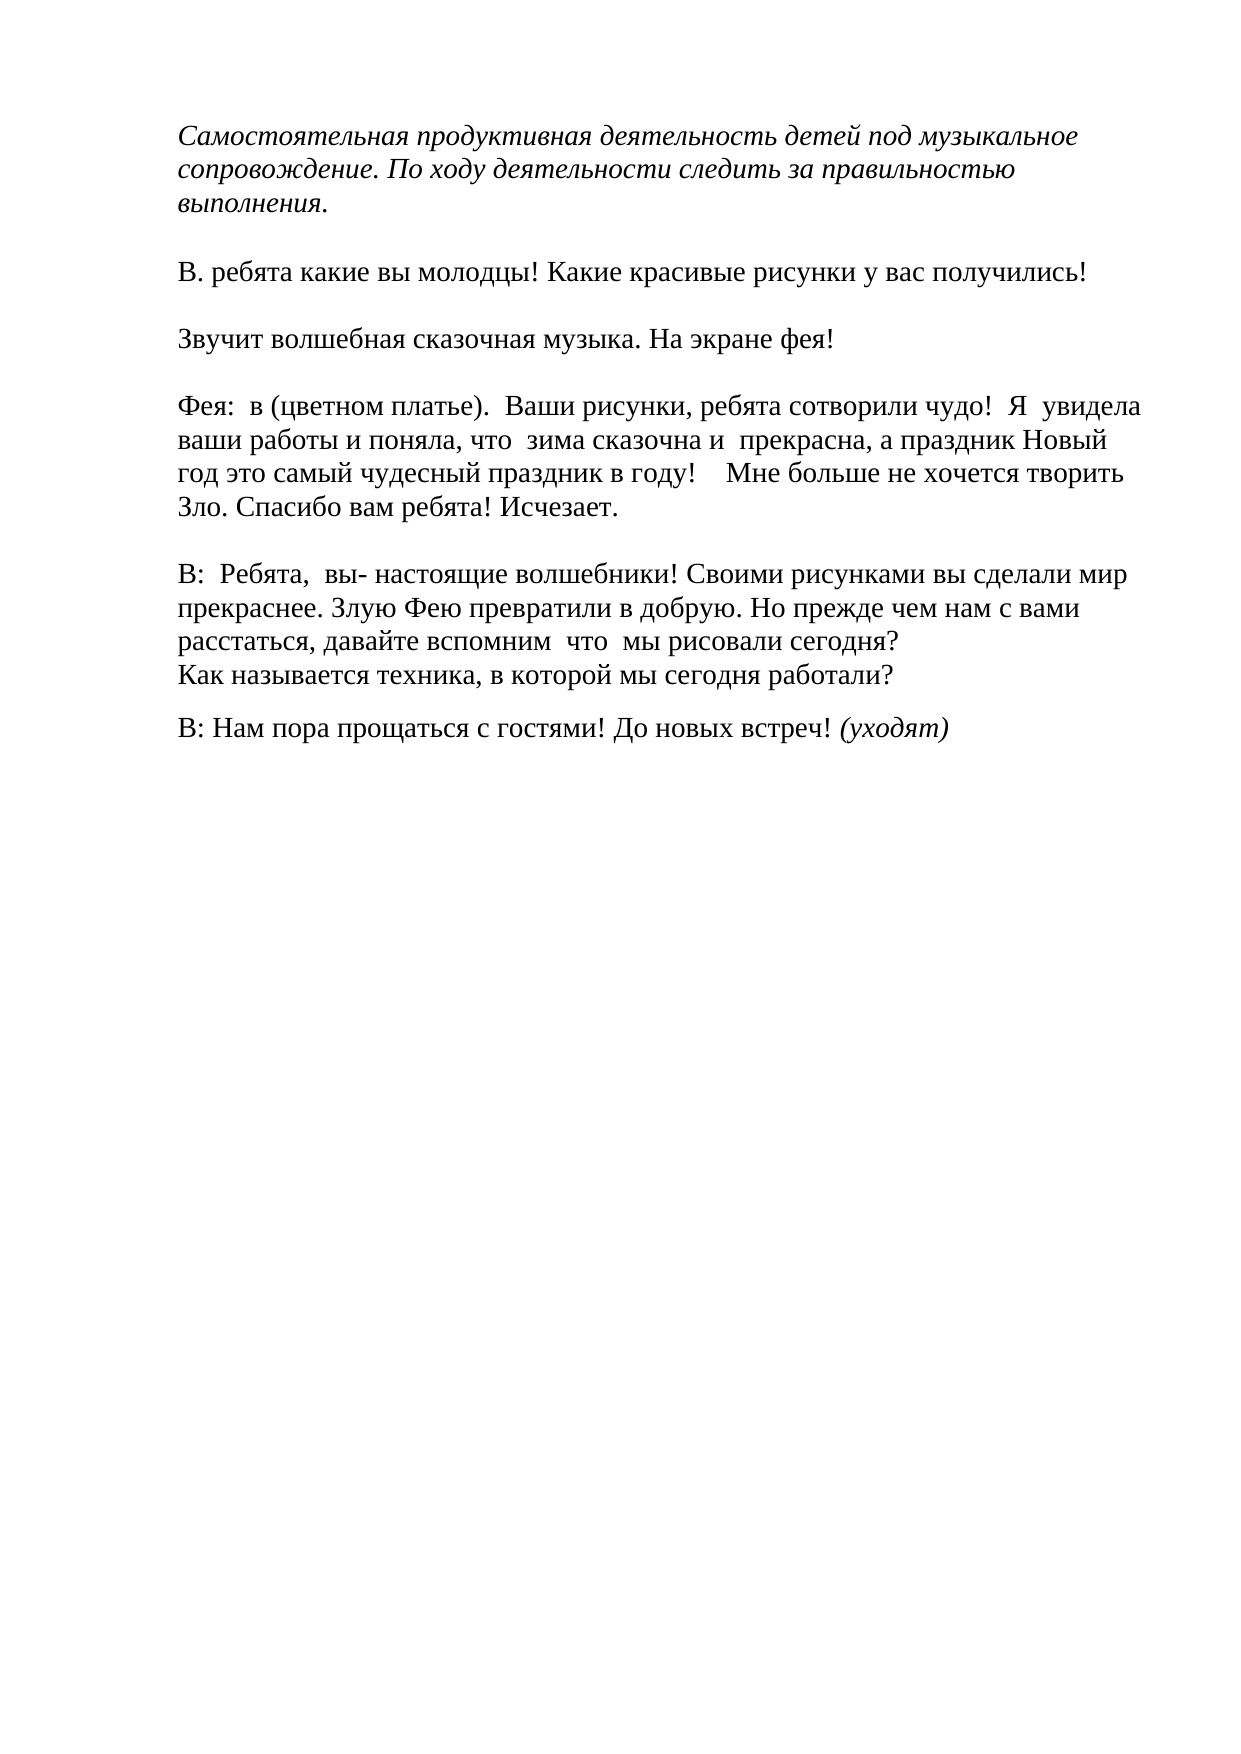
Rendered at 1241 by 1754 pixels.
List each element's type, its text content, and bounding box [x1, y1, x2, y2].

text Как называется техника, в которой мы сегодня работали? [177, 657, 1152, 690]
text Звучит волшебная сказочная музыка. На экране фея! [177, 321, 1152, 355]
text В: Ребята, вы- настоящие волшебники! Своими рисунками вы сделали мир прекраснее. Злую Фею превратили в добрую. Но прежде чем нам с вами расстаться, давайте вспомним что мы рисовали сегодня? [177, 556, 1152, 657]
text В. ребята какие вы молодцы! Какие красивые рисунки у вас получились! [177, 254, 1152, 288]
text Фея: в (цветном платье). Ваши рисунки, ребята сотворили чудо! Я увидела ваши работы и поняла, что зима сказочна и прекрасна, а праздник Новый год это самый чудесный праздник в году! Мне больше не хочется творить Зло. Спасибо вам ребята! Исчезает. [177, 388, 1152, 523]
text Самостоятельная продуктивная деятельность детей под музыкальное сопровождение. По ходу деятельности следить за правильностью выполнения. [177, 118, 1152, 219]
text В: Нам пора прощаться с гостями! До новых встреч! (уходят) [177, 710, 1152, 743]
